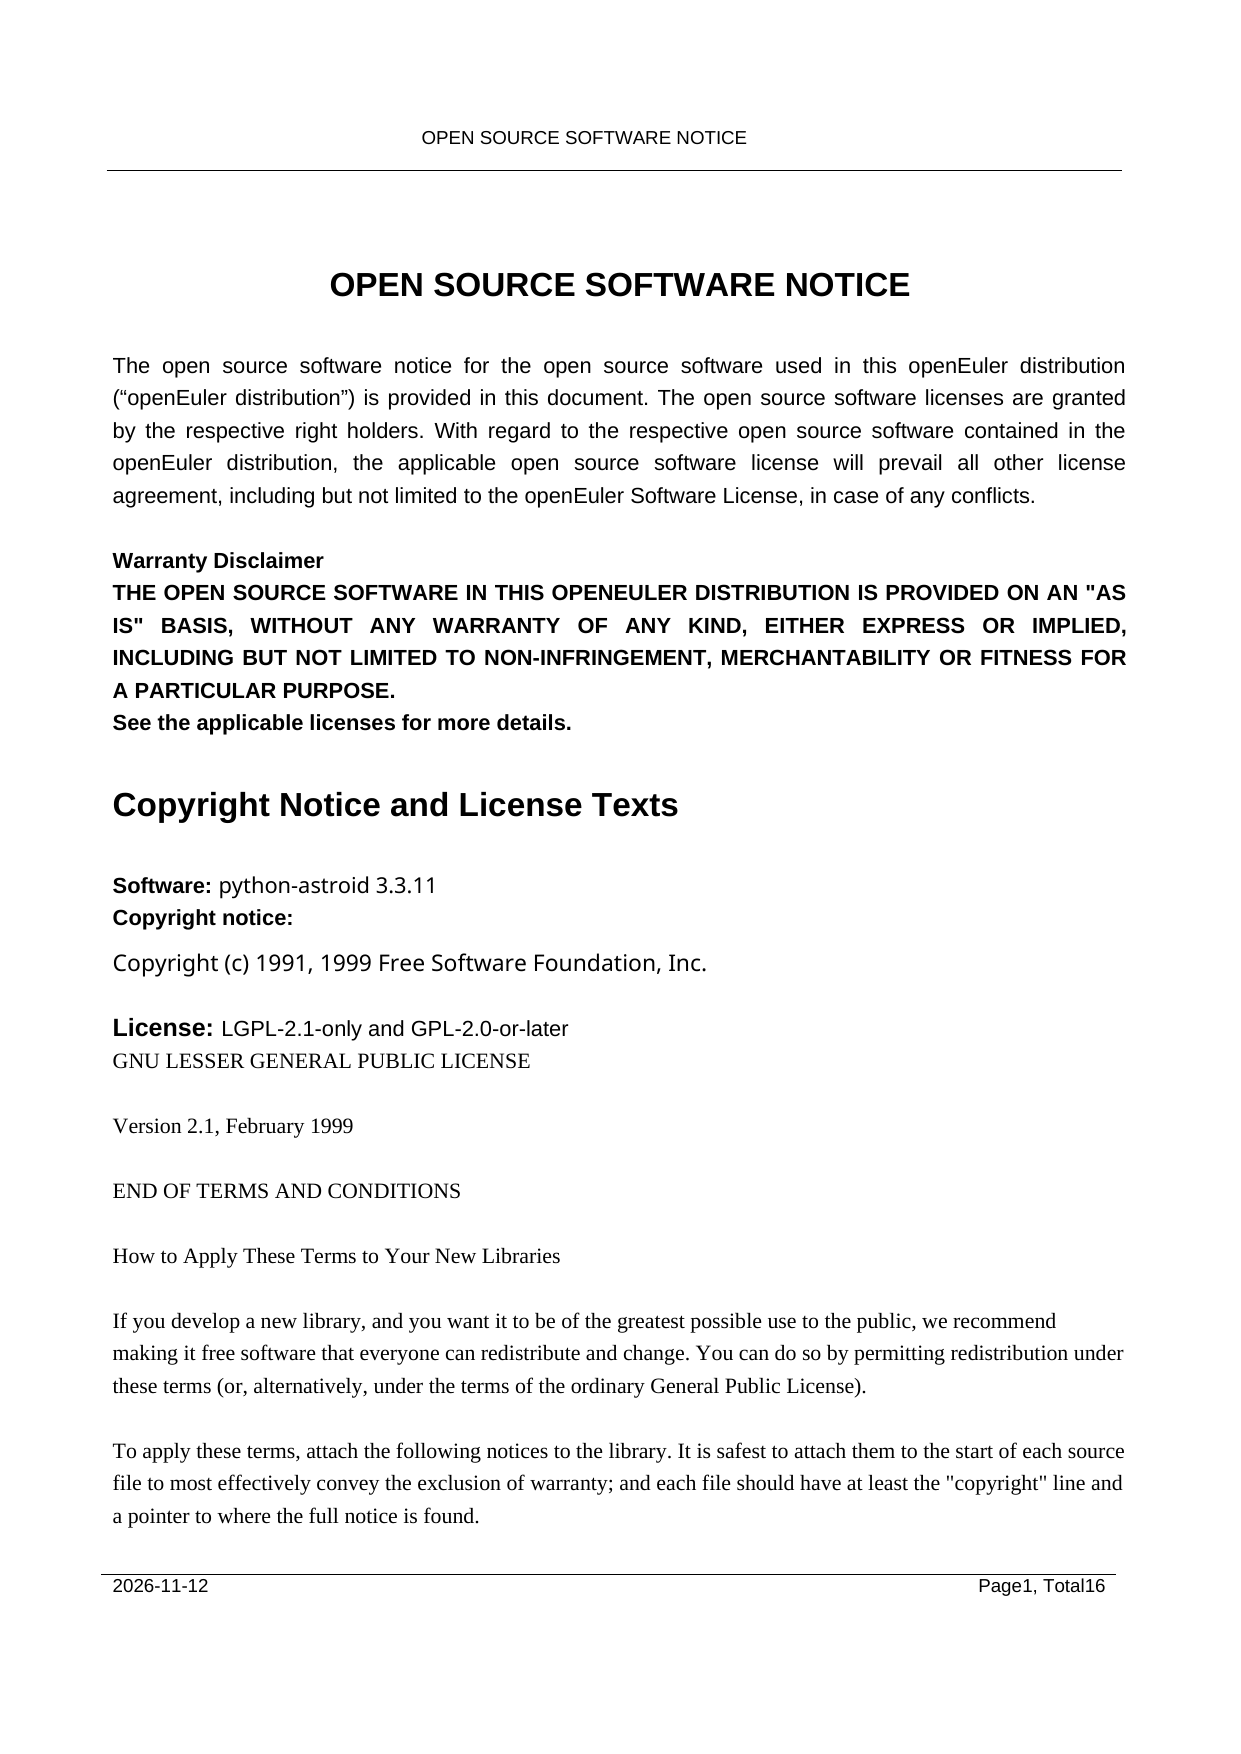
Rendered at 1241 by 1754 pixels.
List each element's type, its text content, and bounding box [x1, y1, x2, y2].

text The open source software notice for the open source software used in this openEuler distribution (“openEuler distribution”) is provided in this document. The open source software licenses are granted by the respective right holders. With regard to the respective open source software contained in the openEuler distribution, the applicable open source software license will prevail all other license agreement, including but not limited to the openEuler Software License, in case of any conflicts. [112, 349, 1128, 511]
text Copyright Notice and License Texts [112, 771, 1128, 836]
text Warranty Disclaimer [112, 544, 1128, 576]
title Software: python-astroid 3.3.11 [112, 869, 1128, 901]
text License: LGPL-2.1-only and GPL-2.0-or-later [112, 1012, 1128, 1044]
text Copyright (c) 1991, 1999 Free Software Foundation, Inc. [112, 947, 1128, 1012]
text THE OPEN SOURCE SOFTWARE IN THIS OPENEULER DISTRIBUTION IS PROVIDED ON AN "AS IS" BASIS, WITHOUT ANY WARRANTY OF ANY KIND, EITHER EXPRESS OR IMPLIED, INCLUDING BUT NOT LIMITED TO NON-INFRINGEMENT, MERCHANTABILITY OR FITNESS FOR A PARTICULAR PURPOSE. See the applicable licenses for more details. [112, 576, 1128, 739]
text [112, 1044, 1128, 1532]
text Copyright notice: [112, 901, 1128, 934]
text OPEN SOURCE SOFTWARE NOTICE [112, 251, 1128, 316]
